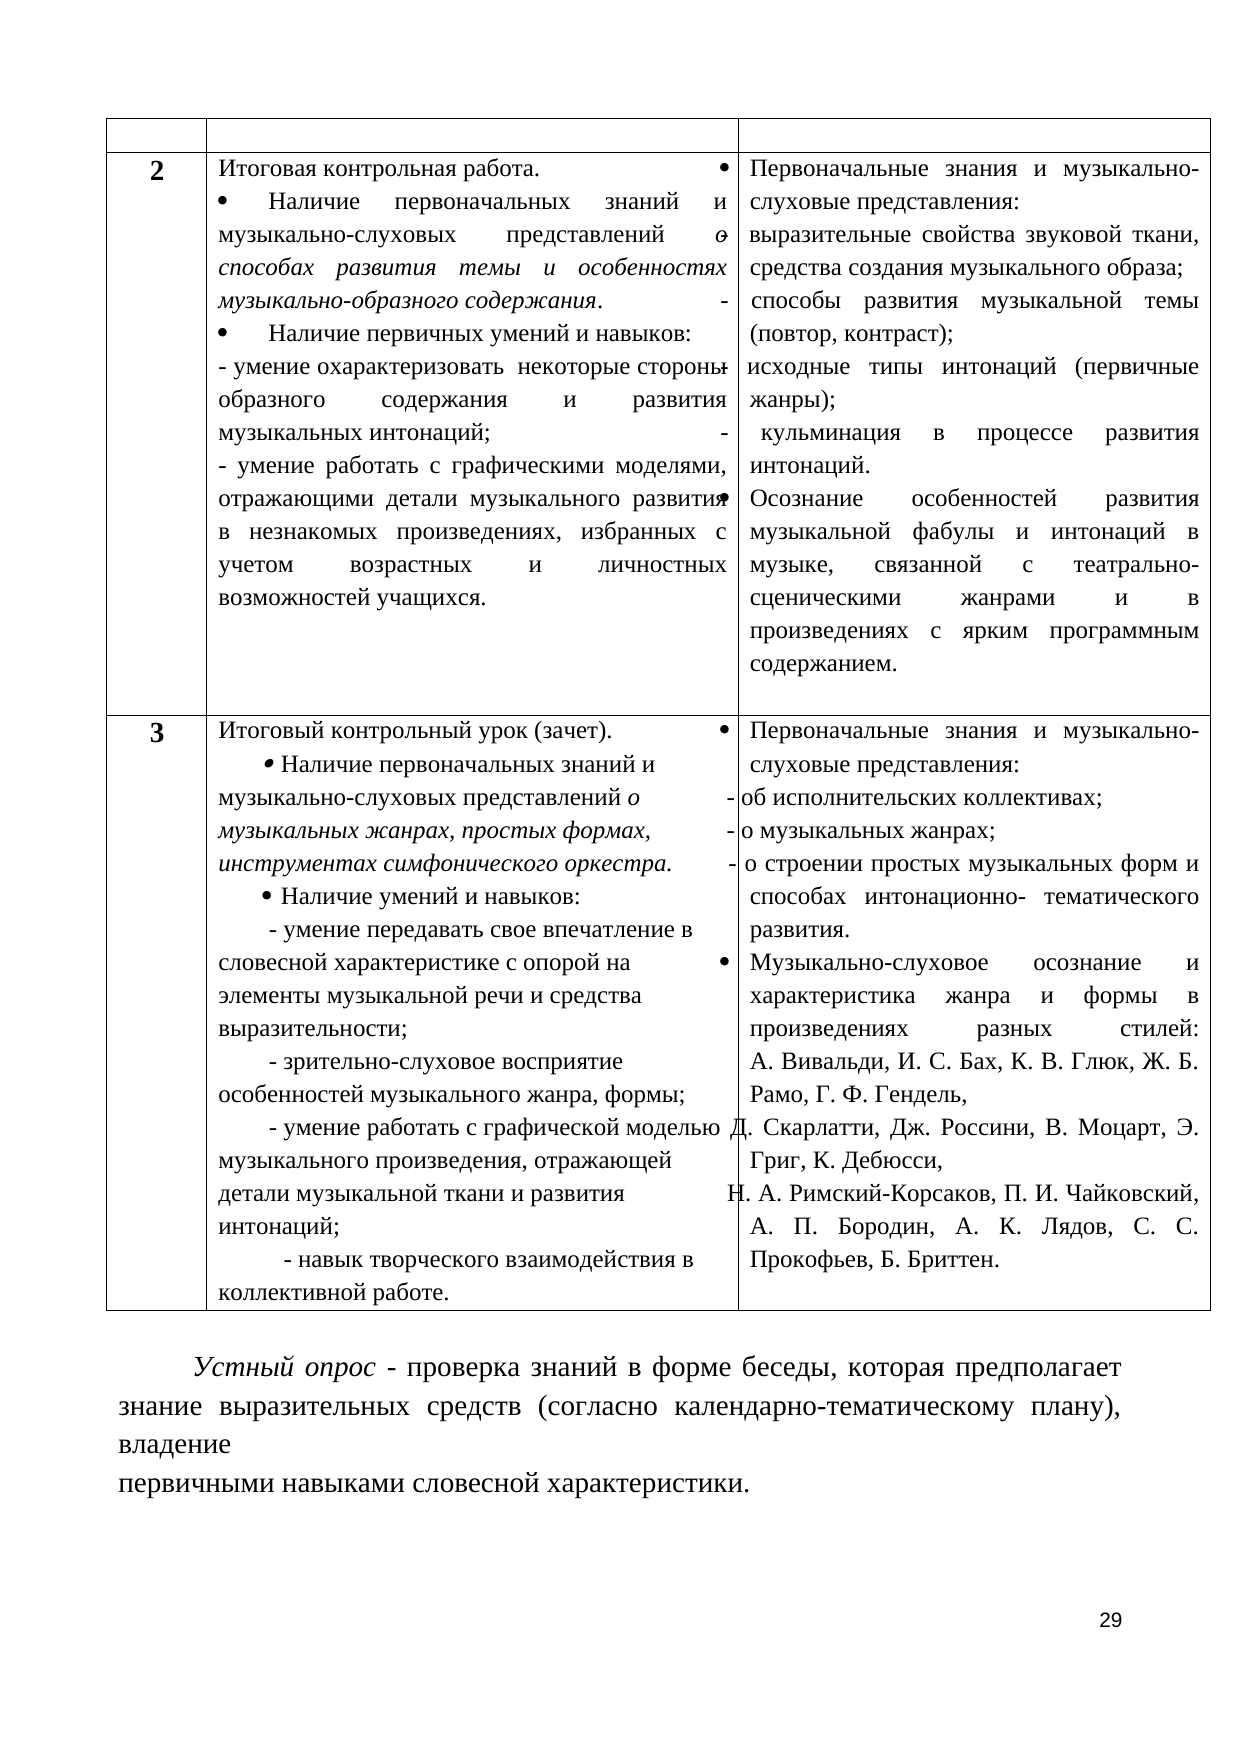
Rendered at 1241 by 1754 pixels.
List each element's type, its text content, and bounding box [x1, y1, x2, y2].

table_cell Итоговый контрольный урок (зачет). Наличие первоначальных знаний и музыкально-слуховых представлений о музыкальных жанрах, простых формах, инструментах симфонического оркестра. Наличие умений и навыков: - умение передавать свое впечатление в словесной характеристике с опорой на элементы музыкальной речи и средства выразительности; - зрительно-слуховое восприятие особенностей музыкального жанра, формы; - умение работать с графической моделью музыкального произведения, отражающей детали музыкальной ткани и развития интонаций; - навык творческого взаимодействия в коллективной работе. [207, 716, 738, 1309]
text Устный опрос - проверка знаний в форме беседы, которая предполагает знание выразительных средств (согласно календарно-тематическому плану), владение [118, 1349, 1122, 1460]
table_cell Первоначальные знания и музыкально-слуховые представления: - об исполнительских коллективах; - о музыкальных жанрах; - о строении простых музыкальных форм и способах интонационно- тематического развития. Музыкально-слуховое осознание и характеристика жанра и формы в произведениях разных стилей: А. Вивальди, И. С. Бах, К. В. Глюк, Ж. Б. Рамо, Г. Ф. Гендель, Д. Скарлатти, Дж. Россини, В. Моцарт, Э. Григ, К. Дебюсси, Н. А. Римский-Корсаков, П. И. Чайковский, А. П. Бородин, А. К. Лядов, С. С. Прокофьев, Б. Бриттен. [739, 716, 1210, 1309]
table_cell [207, 119, 738, 152]
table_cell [739, 119, 1210, 152]
text первичными навыками словесной характеристики. [118, 1465, 1122, 1498]
table_cell 1 [107, 119, 206, 152]
table_cell 2 [107, 153, 206, 714]
table_cell 3 [107, 716, 206, 1309]
table_cell Первоначальные знания и музыкально-слуховые представления: - выразительные свойства звуковой ткани, средства создания музыкального образа; - способы развития музыкальной темы (повтор, контраст); - исходные типы интонаций (первичные жанры); - кульминация в процессе развития интонаций. Осознание особенностей развития музыкальной фабулы и интонаций в музыке, связанной с театрально-сценическими жанрами и в произведениях с ярким программным содержанием. [739, 153, 1210, 714]
table_cell Итоговая контрольная работа. Наличие первоначальных знаний и музыкально-слуховых представлений о способах развития темы и особенностях музыкально-образного содержания. Наличие первичных умений и навыков: - умение охарактеризовать некоторые стороны образного содержания и развития музыкальных интонаций; - умение работать с графическими моделями, отражающими детали музыкального развития в незнакомых произведениях, избранных с учетом возрастных и личностных возможностей учащихся. [207, 153, 738, 714]
